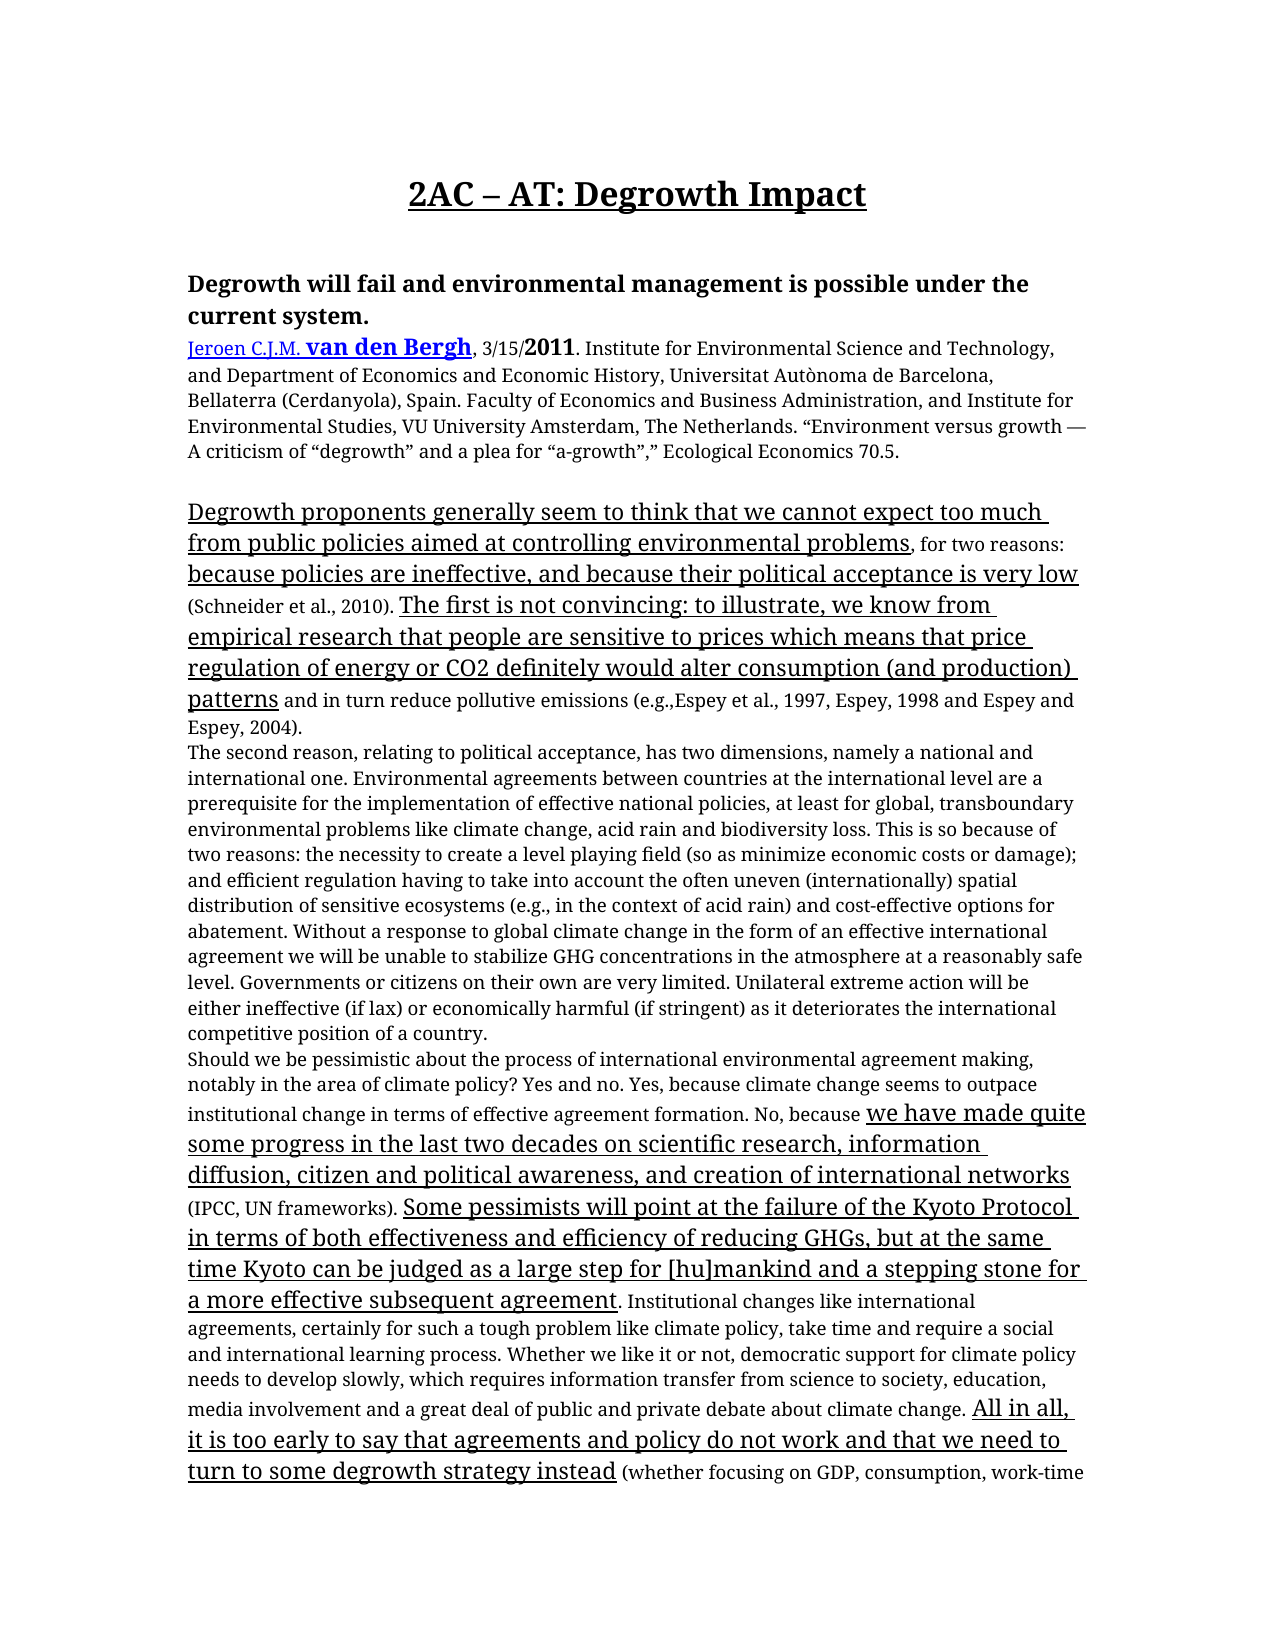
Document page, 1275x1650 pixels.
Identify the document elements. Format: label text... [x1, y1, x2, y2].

text Degrowth proponents generally seem to think that we cannot expect too much from public policies aimed at controlling environmental problems, for two reasons: because policies are ineffective, and because their political acceptance is very low (Schneider et al., 2010). The first is not convincing: to illustrate, we know from empirical research that people are sensitive to prices which means that price regulation of energy or CO2 definitely would alter consumption (and production) patterns and in turn reduce pollutive emissions (e.g.,Espey et al., 1997, Espey, 1998 and Espey and Espey, 2004). [187, 495, 1087, 740]
text The second reason, relating to political acceptance, has two dimensions, namely a national and international one. Environmental agreements between countries at the international level are a prerequisite for the implementation of effective national policies, at least for global, transboundary environmental problems like climate change, acid rain and biodiversity loss. This is so because of two reasons: the necessity to create a level playing field (so as minimize economic costs or damage); and efficient regulation having to take into account the often uneven (internationally) spatial distribution of sensitive ecosystems (e.g., in the context of acid rain) and cost-effective options for abatement. Without a response to global climate change in the form of an effective international agreement we will be unable to stabilize GHG concentrations in the atmosphere at a reasonably safe level. Governments or citizens on their own are very limited. Unilateral extreme action will be either ineffective (if lax) or economically harmful (if stringent) as it deteriorates the international competitive position of a country. [187, 740, 1087, 1046]
subtitle 2AC – AT: Degrowth Impact [187, 171, 1087, 216]
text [187, 1281, 1087, 1486]
subtitle Degrowth will fail and environmental management is possible under the current system. [187, 268, 1087, 331]
text Jeroen C.J.M. van den Bergh, 3/15/2011. Institute for Environmental Science and Technology, and Department of Economics and Economic History, Universitat Autònoma de Barcelona, Bellaterra (Cerdanyola), Spain. Faculty of Economics and Business Administration, and Institute for Environmental Studies, VU University Amsterdam, The Netherlands. “Environment versus growth — A criticism of “degrowth” and a plea for “a-growth”,” Ecological Economics 70.5. [187, 331, 1087, 464]
